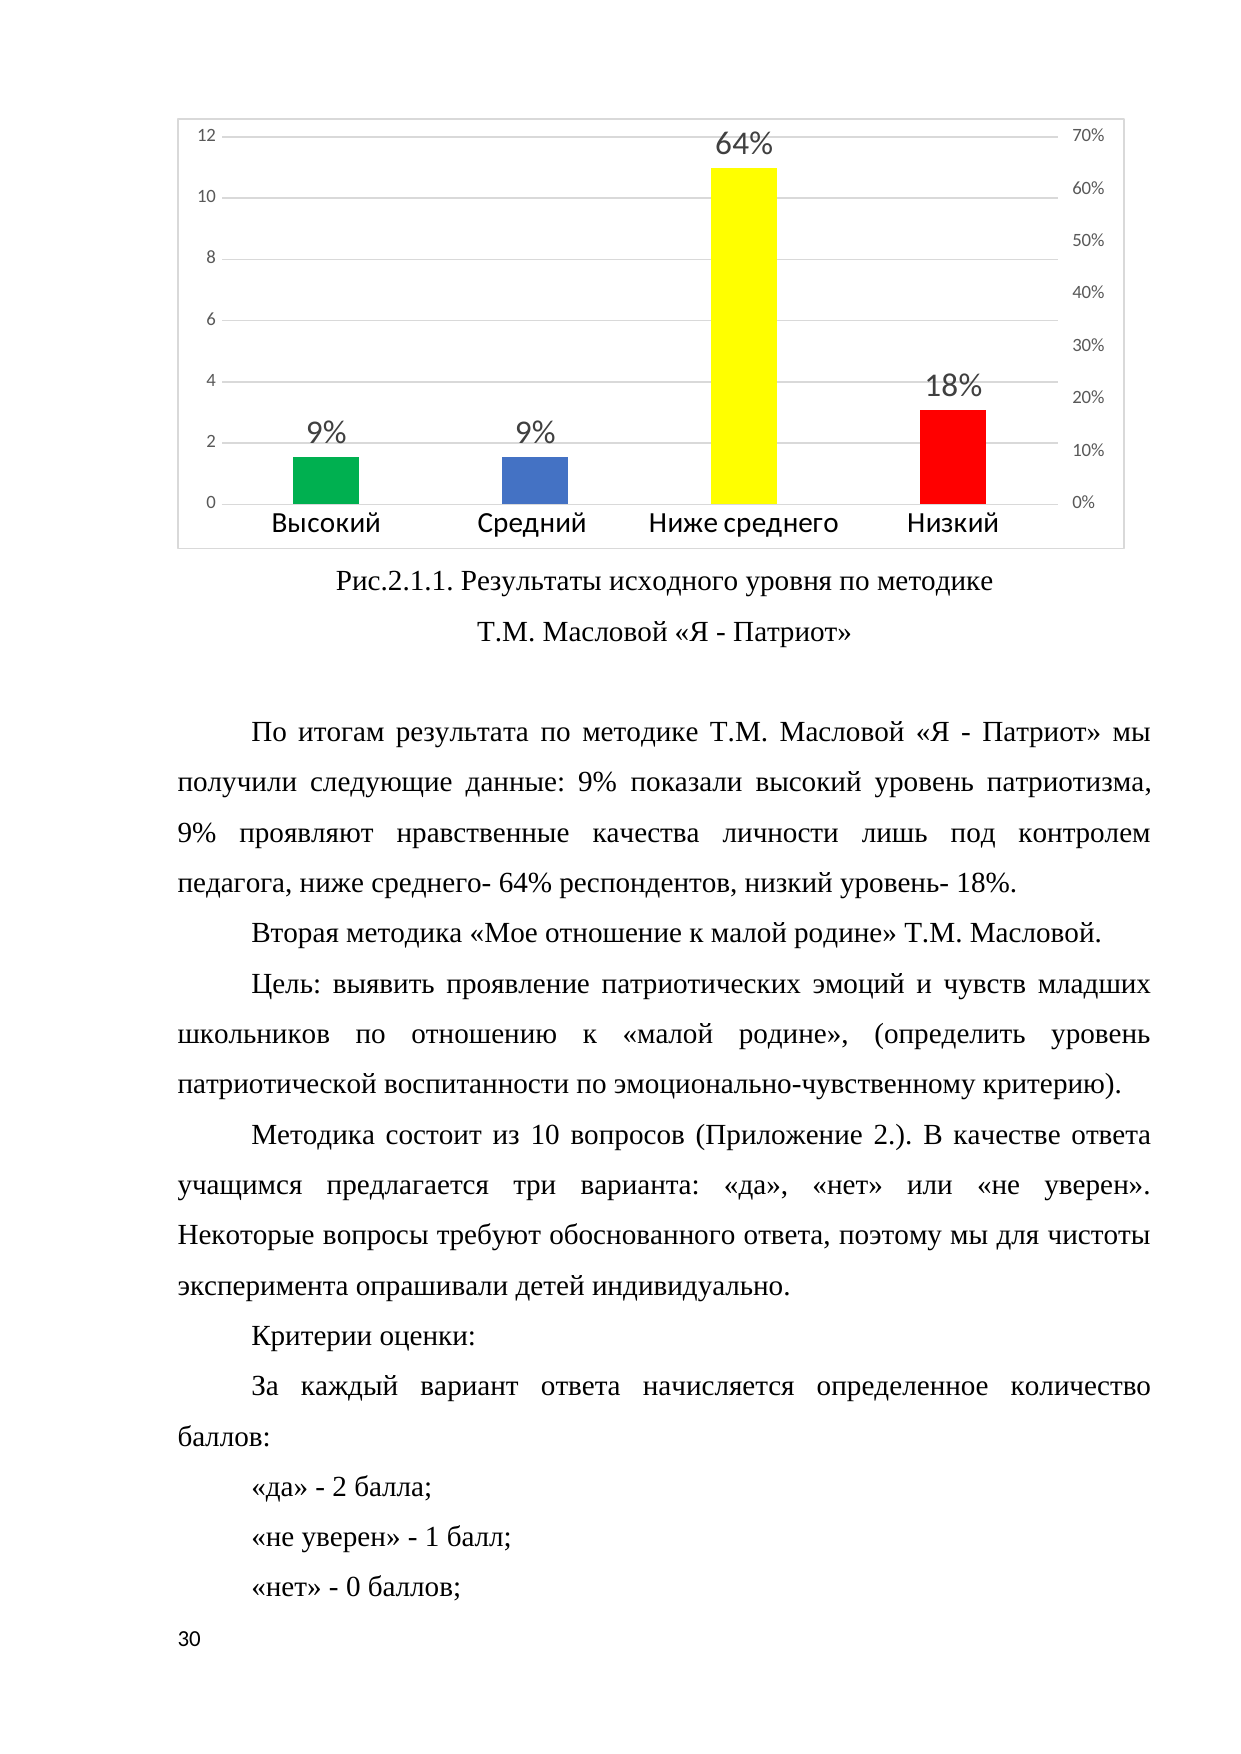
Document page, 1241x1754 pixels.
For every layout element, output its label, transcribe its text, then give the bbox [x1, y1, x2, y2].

text «да» - 2 балла; [177, 1469, 1152, 1502]
text «не уверен» - 1 балл; [177, 1519, 1152, 1553]
text «нет» - 0 баллов; [177, 1569, 1152, 1603]
text Вторая методика «Мое отношение к малой родине» Т.М. Масловой. [177, 916, 1152, 949]
text Рис.2.1.1. Результаты исходного уровня по методике [177, 563, 1152, 597]
text Т.М. Масловой «Я - Патриот» [177, 614, 1152, 647]
text Критерии оценки: [177, 1318, 1152, 1352]
text Цель: выявить проявление патриотических эмоций и чувств младших школьников по отношению к «малой родине», (определить уровень патриотической воспитанности по эмоционально-чувственному критерию). [177, 966, 1152, 1100]
text По итогам результата по методике Т.М. Масловой «Я - Патриот» мы получили следующие данные: 9% показали высокий уровень патриотизма, 9% проявляют нравственные качества личности лишь под контролем педагога, ниже среднего- 64% респондентов, низкий уровень- 18%. [177, 714, 1152, 899]
text Методика состоит из 10 вопросов (Приложение 2.). В качестве ответа учащимся предлагается три варианта: «да», «нет» или «не уверен». Некоторые вопросы требуют обоснованного ответа, поэтому мы для чистоты эксперимента опрашивали детей индивидуально. [177, 1117, 1152, 1301]
text За каждый вариант ответа начисляется определенное количество баллов: [177, 1368, 1152, 1452]
